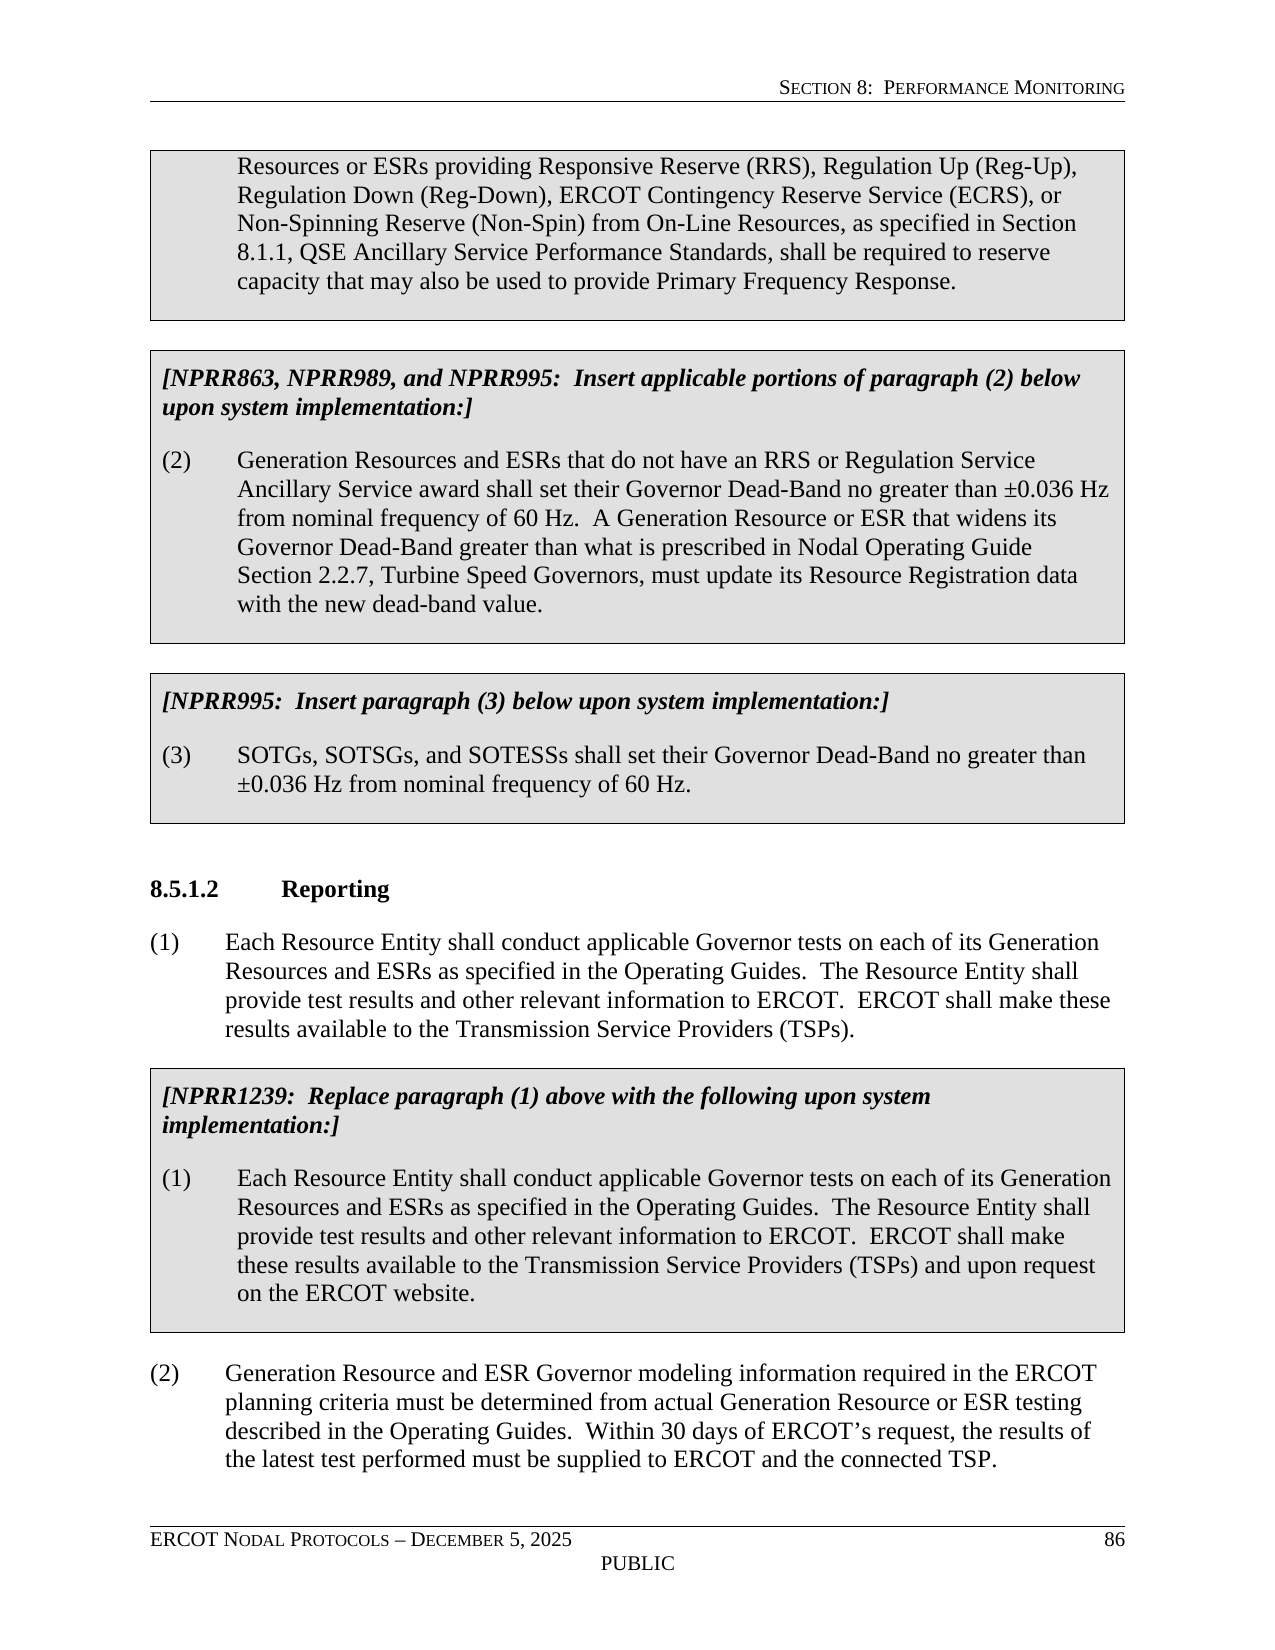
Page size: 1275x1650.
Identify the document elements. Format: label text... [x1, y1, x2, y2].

table_header [NPRR995: Insert paragraph (3) below upon system implementation:] (3) SOTGs, SOTSGs, and SOTESSs shall set their Governor Dead-Band no greater than ±0.036 Hz from nominal frequency of 60 Hz. [151, 674, 1124, 823]
table_header [NPRR863, NPRR989, and NPRR995: Insert applicable portions of paragraph (2) below upon system implementation:] (2) Generation Resources and ESRs that do not have an RRS or Regulation Service Ancillary Service award shall set their Governor Dead-Band no greater than ±0.036 Hz from nominal frequency of 60 Hz. A Generation Resource or ESR that widens its Governor Dead-Band greater than what is prescribed in Nodal Operating Guide Section 2.2.7, Turbine Speed Governors, must update its Resource Registration data with the new dead-band value. [151, 351, 1124, 643]
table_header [151, 151, 1124, 320]
text 8.5.1.2 Reporting [150, 874, 1125, 902]
table_header [NPRR1239: Replace paragraph (1) above with the following upon system implementation:] (1) Each Resource Entity shall conduct applicable Governor tests on each of its Generation Resources and ESRs as specified in the Operating Guides. The Resource Entity shall provide test results and other relevant information to ERCOT. ERCOT shall make these results available to the Transmission Service Providers (TSPs) and upon request on the ERCOT website. [151, 1069, 1124, 1332]
text (1) Each Resource Entity shall conduct applicable Governor tests on each of its Generation Resources and ESRs as specified in the Operating Guides. The Resource Entity shall provide test results and other relevant information to ERCOT. ERCOT shall make these results available to the Transmission Service Providers (TSPs). [150, 927, 1125, 1042]
text (2) Generation Resource and ESR Governor modeling information required in the ERCOT planning criteria must be determined from actual Generation Resource or ESR testing described in the Operating Guides. Within 30 days of ERCOT’s request, the results of the latest test performed must be supplied to ERCOT and the connected TSP. [150, 1358, 1125, 1473]
